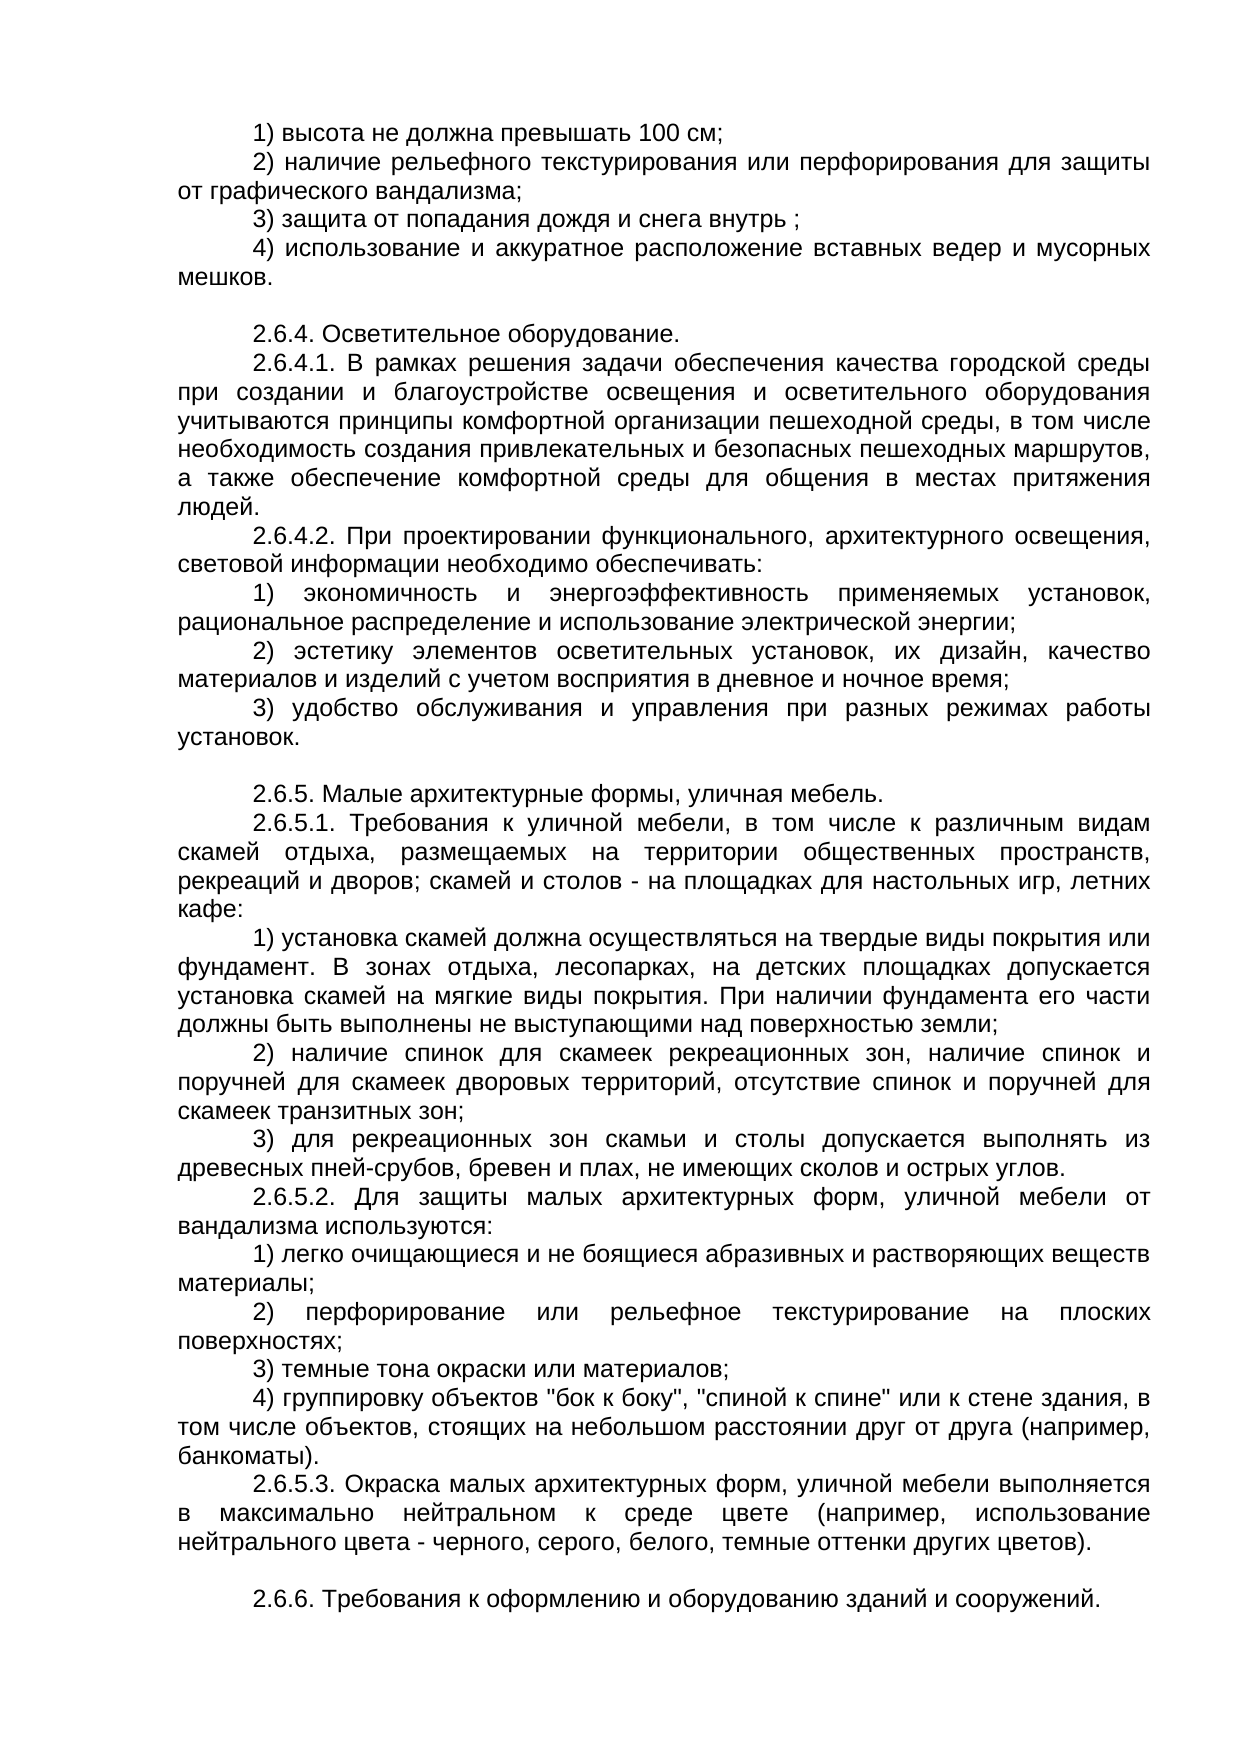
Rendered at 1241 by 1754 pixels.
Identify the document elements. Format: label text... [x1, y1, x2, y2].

text 3) темные тона окраски или материалов; [177, 1354, 1152, 1383]
text 2.6.5.3. Окраска малых архитектурных форм, уличной мебели выполняется в максимально нейтральном к среде цвете (например, использование нейтрального цвета - черного, серого, белого, темные оттенки других цветов). [177, 1469, 1152, 1556]
text 1) экономичность и энергоэффективность применяемых установок, рациональное распределение и использование электрической энергии; [177, 578, 1152, 636]
text 1) установка скамей должна осуществляться на твердые виды покрытия или фундамент. В зонах отдыха, лесопарках, на детских площадках допускается установка скамей на мягкие виды покрытия. При наличии фундамента его части должны быть выполнены не выступающими над поверхностью земли; [177, 923, 1152, 1038]
text 2) эстетику элементов осветительных установок, их дизайн, качество материалов и изделий с учетом восприятия в дневное и ночное время; [177, 636, 1152, 693]
text 4) группировку объектов "бок к боку", "спиной к спине" или к стене здания, в том числе объектов, стоящих на небольшом расстоянии друг от друга (например, банкоматы). [177, 1383, 1152, 1469]
text 1) легко очищающиеся и не боящиеся абразивных и растворяющих веществ материалы; [177, 1239, 1152, 1297]
text 4) использование и аккуратное расположение вставных ведер и мусорных мешков. [177, 233, 1152, 291]
text 2.6.5. Малые архитектурные формы, уличная мебель. [177, 779, 1152, 808]
text 1) высота не должна превышать ; [177, 118, 1152, 147]
text 2.6.4.2. При проектировании функционального, архитектурного освещения, световой информации необходимо обеспечивать: [177, 521, 1152, 578]
text 2.6.6. Требования к оформлению и оборудованию зданий и сооружений. [177, 1584, 1152, 1613]
text 3) удобство обслуживания и управления при разных режимах работы установок. [177, 693, 1152, 751]
text 2.6.5.1. Требования к уличной мебели, в том числе к различным видам скамей отдыха, размещаемых на территории общественных пространств, рекреаций и дворов; скамей и столов - на площадках для настольных игр, летних кафе: [177, 808, 1152, 923]
text 2) перфорирование или рельефное текстурирование на плоских поверхностях; [177, 1297, 1152, 1354]
text 2) наличие рельефного текстурирования или перфорирования для защиты от графического вандализма; [177, 147, 1152, 204]
text 2.6.4. Осветительное оборудование. [177, 319, 1152, 348]
text 3) защита от попадания дождя и снега внутрь ; [177, 204, 1152, 233]
text 2) наличие спинок для скамеек рекреационных зон, наличие спинок и поручней для скамеек дворовых территорий, отсутствие спинок и поручней для скамеек транзитных зон; [177, 1038, 1152, 1124]
text 2.6.5.2. Для защиты малых архитектурных форм, уличной мебели от вандализма используются: [177, 1182, 1152, 1239]
text 2.6.4.1. В рамках решения задачи обеспечения качества городской среды при создании и благоустройстве освещения и осветительного оборудования учитываются принципы комфортной организации пешеходной среды, в том числе необходимость создания привлекательных и безопасных пешеходных маршрутов, а также обеспечение комфортной среды для общения в местах притяжения людей. [177, 348, 1152, 521]
text 3) для рекреационных зон скамьи и столы допускается выполнять из древесных пней-срубов, бревен и плах, не имеющих сколов и острых углов. [177, 1124, 1152, 1182]
